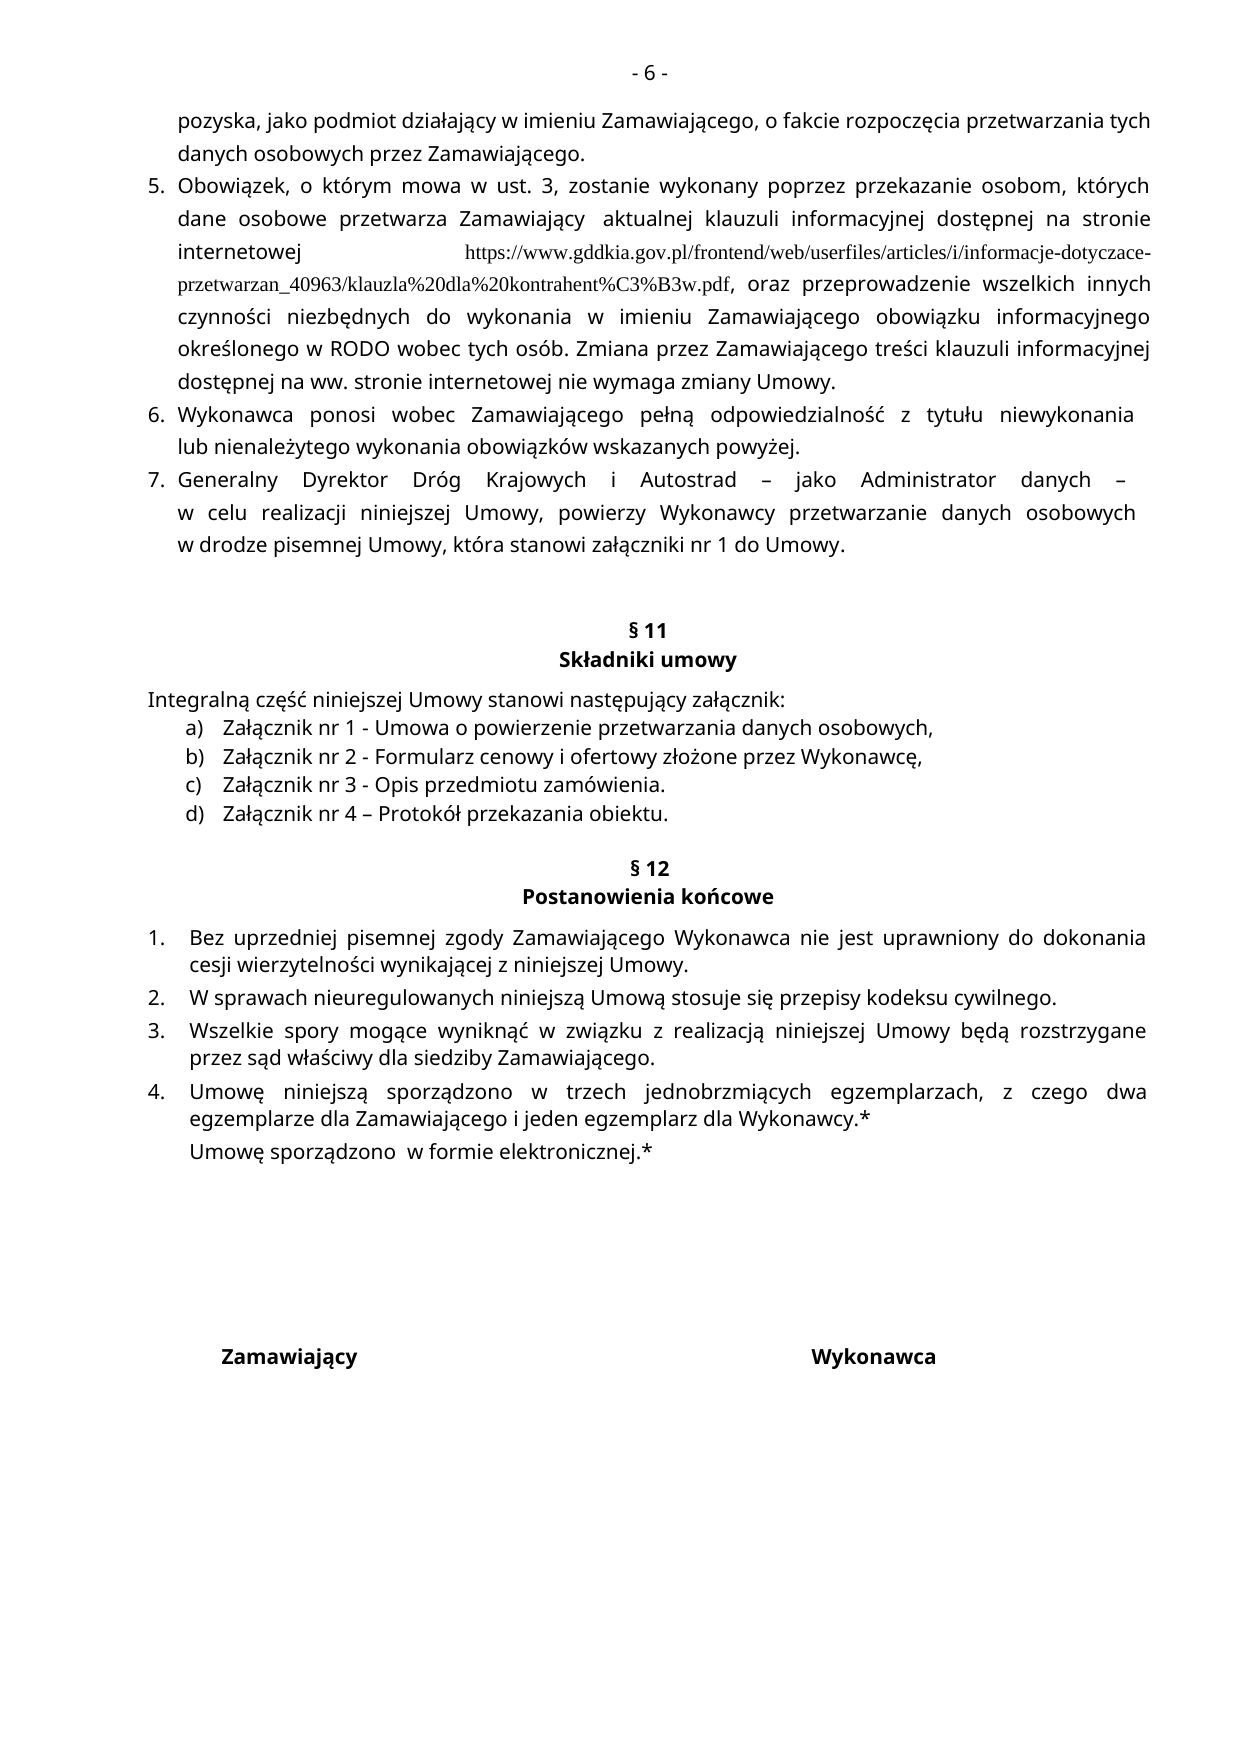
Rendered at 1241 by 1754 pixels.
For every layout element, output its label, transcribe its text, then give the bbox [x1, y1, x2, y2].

list Załącznik nr 1 - Umowa o powierzenie przetwarzania danych osobowych, [185, 713, 1152, 741]
list Wykonawca ponosi wobec Zamawiającego pełną odpowiedzialność z tytułu niewykonania lub nienależytego wykonania obowiązków wskazanych powyżej. [148, 400, 1152, 461]
list Generalny Dyrektor Dróg Krajowych i Autostrad – jako Administrator danych – w celu realizacji niniejszej Umowy, powierzy Wykonawcy przetwarzanie danych osobowych w drodze pisemnej Umowy, która stanowi załączniki nr 1 do Umowy. [148, 465, 1152, 559]
list Bez uprzedniej pisemnej zgody Zamawiającego Wykonawca nie jest uprawniony do dokonania cesji wierzytelności wynikającej z niniejszej Umowy. [148, 923, 1148, 977]
list W sprawach nieuregulowanych niniejszą Umową stosuje się przepisy kodeksu cywilnego. [148, 984, 1148, 1011]
text Postanowienia końcowe [148, 882, 1148, 911]
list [148, 106, 1152, 167]
list Załącznik nr 4 – Protokół przekazania obiektu. [185, 798, 1152, 827]
text § 12 [148, 854, 1152, 882]
text Umowę sporządzono w formie elektronicznej.* [189, 1138, 1148, 1165]
list Wszelkie spory mogące wyniknąć w związku z realizacją niniejszej Umowy będą rozstrzygane przez sąd właściwy dla siedziby Zamawiającego. [148, 1017, 1148, 1071]
list Załącznik nr 3 - Opis przedmiotu zamówienia. [185, 770, 1152, 798]
list Załącznik nr 2 - Formularz cenowy i ofertowy złożone przez Wykonawcę, [185, 741, 1152, 770]
text Składniki umowy [148, 645, 1148, 673]
text Zamawiający Wykonawca [148, 1342, 1152, 1370]
text § 11 [148, 616, 1148, 645]
list Obowiązek, o którym mowa w ust. 3, zostanie wykonany poprzez przekazanie osobom, których dane osobowe przetwarza Zamawiający aktualnej klauzuli informacyjnej dostępnej na stronie internetowej https://www.gddkia.gov.pl/frontend/web/userfiles/articles/i/informacje-dotyczace-przetwarzan_40963/klauzla%20dla%20kontrahent%C3%B3w.pdf, oraz przeprowadzenie wszelkich innych czynności niezbędnych do wykonania w imieniu Zamawiającego obowiązku informacyjnego określonego w RODO wobec tych osób. Zmiana przez Zamawiającego treści klauzuli informacyjnej dostępnej na ww. stronie internetowej nie wymaga zmiany Umowy. [148, 172, 1152, 396]
text Integralną część niniejszej Umowy stanowi następujący załącznik: [148, 686, 1152, 713]
list Umowę niniejszą sporządzono w trzech jednobrzmiących egzemplarzach, z czego dwa egzemplarze dla Zamawiającego i jeden egzemplarz dla Wykonawcy.* [148, 1077, 1148, 1132]
